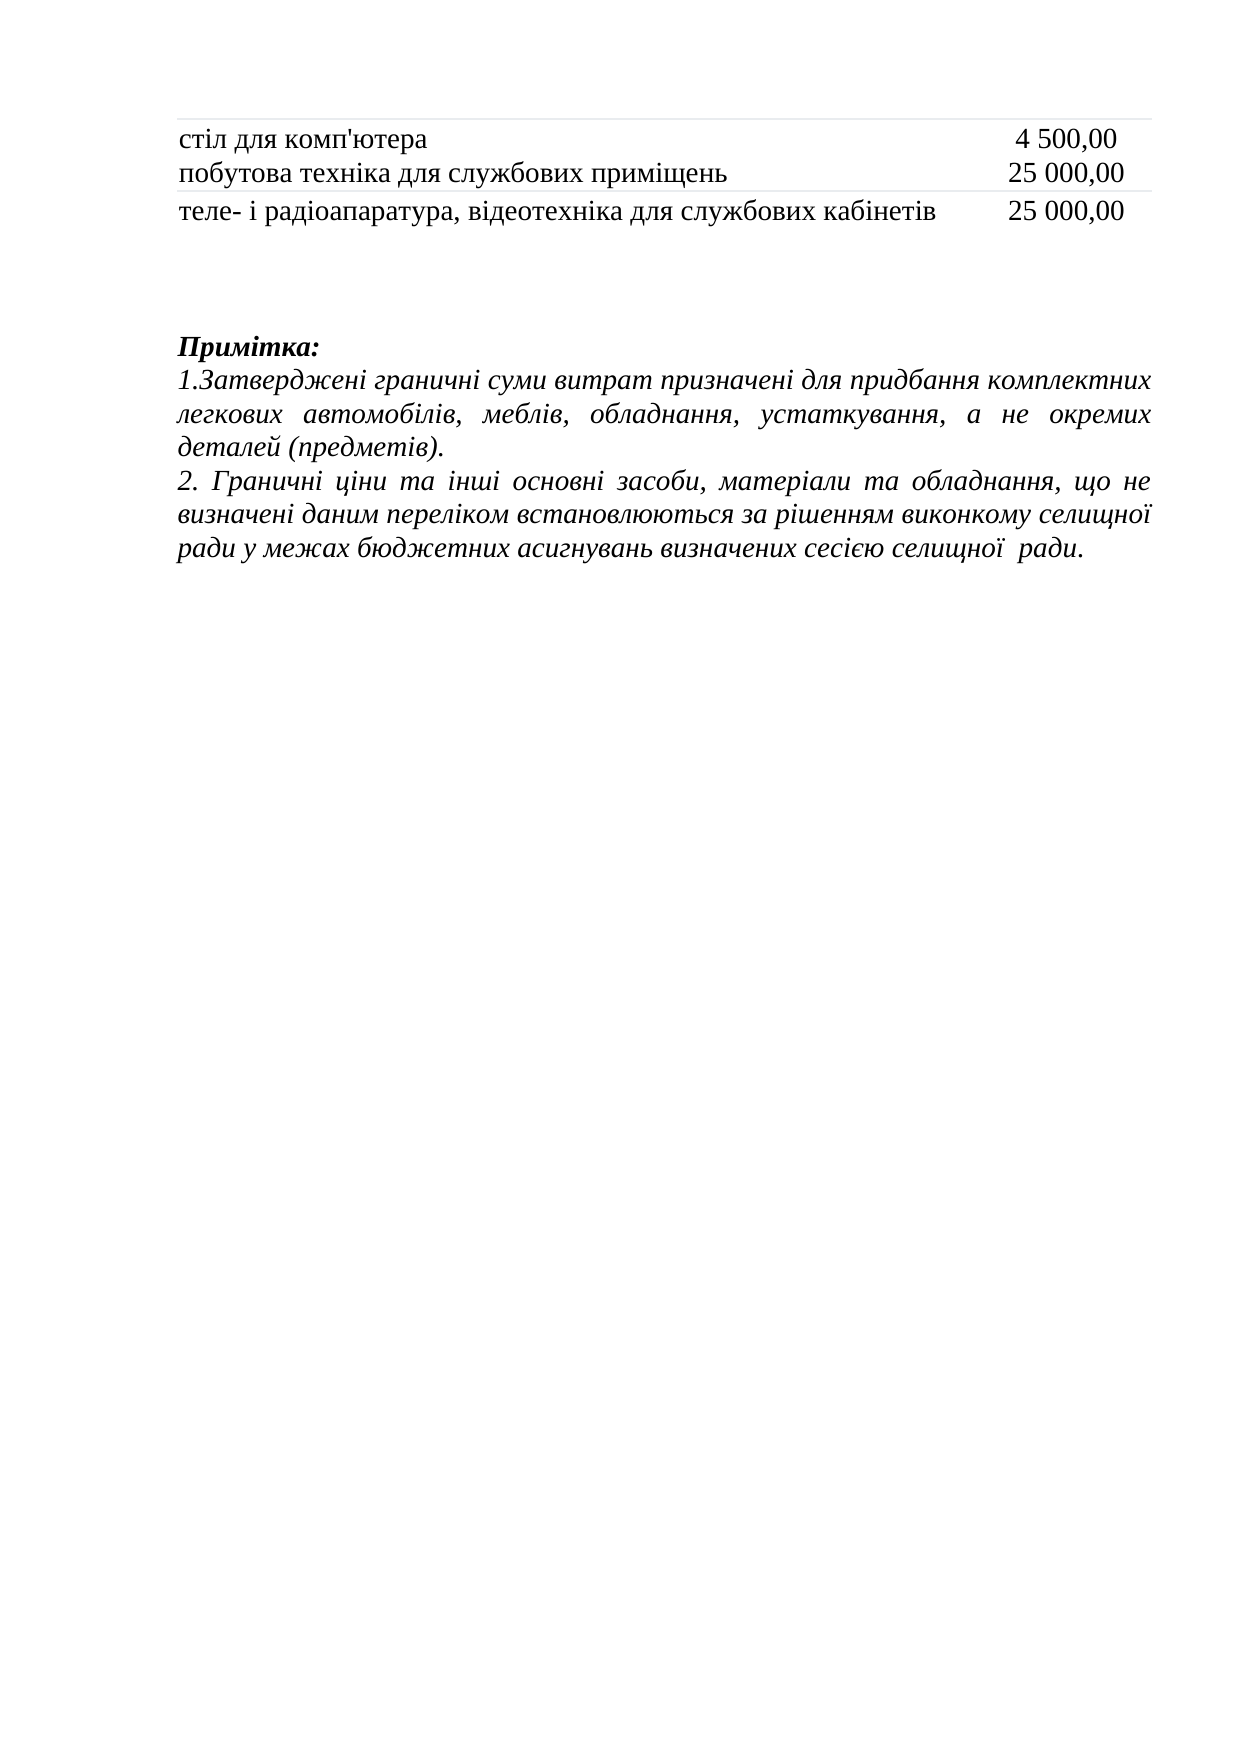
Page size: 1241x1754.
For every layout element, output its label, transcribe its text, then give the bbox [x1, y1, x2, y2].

table_cell стіл для комп'ютера побутова техніка для службових приміщень [177, 120, 981, 190]
text 2. Граничні ціни та інші основні засоби, матеріали та обладнання, що не визначені даним переліком встановлюються за рішенням виконкому селищної ради у межах бюджетних асигнувань визначених сесією селищної ради. [177, 463, 1152, 563]
text 1.Затверджені граничні суми витрат призначені для придбання комплектних легкових автомобілів, меблів, обладнання, устаткування, а не окремих деталей (предметів). [177, 362, 1152, 463]
text Примітка: [177, 329, 1152, 362]
table_cell 25 000,00 [981, 192, 1152, 262]
table_cell теле- і радіоапаратура, відеотехніка для службових кабінетів [177, 192, 981, 262]
table_cell 4 500,00 25 000,00 [981, 120, 1152, 190]
